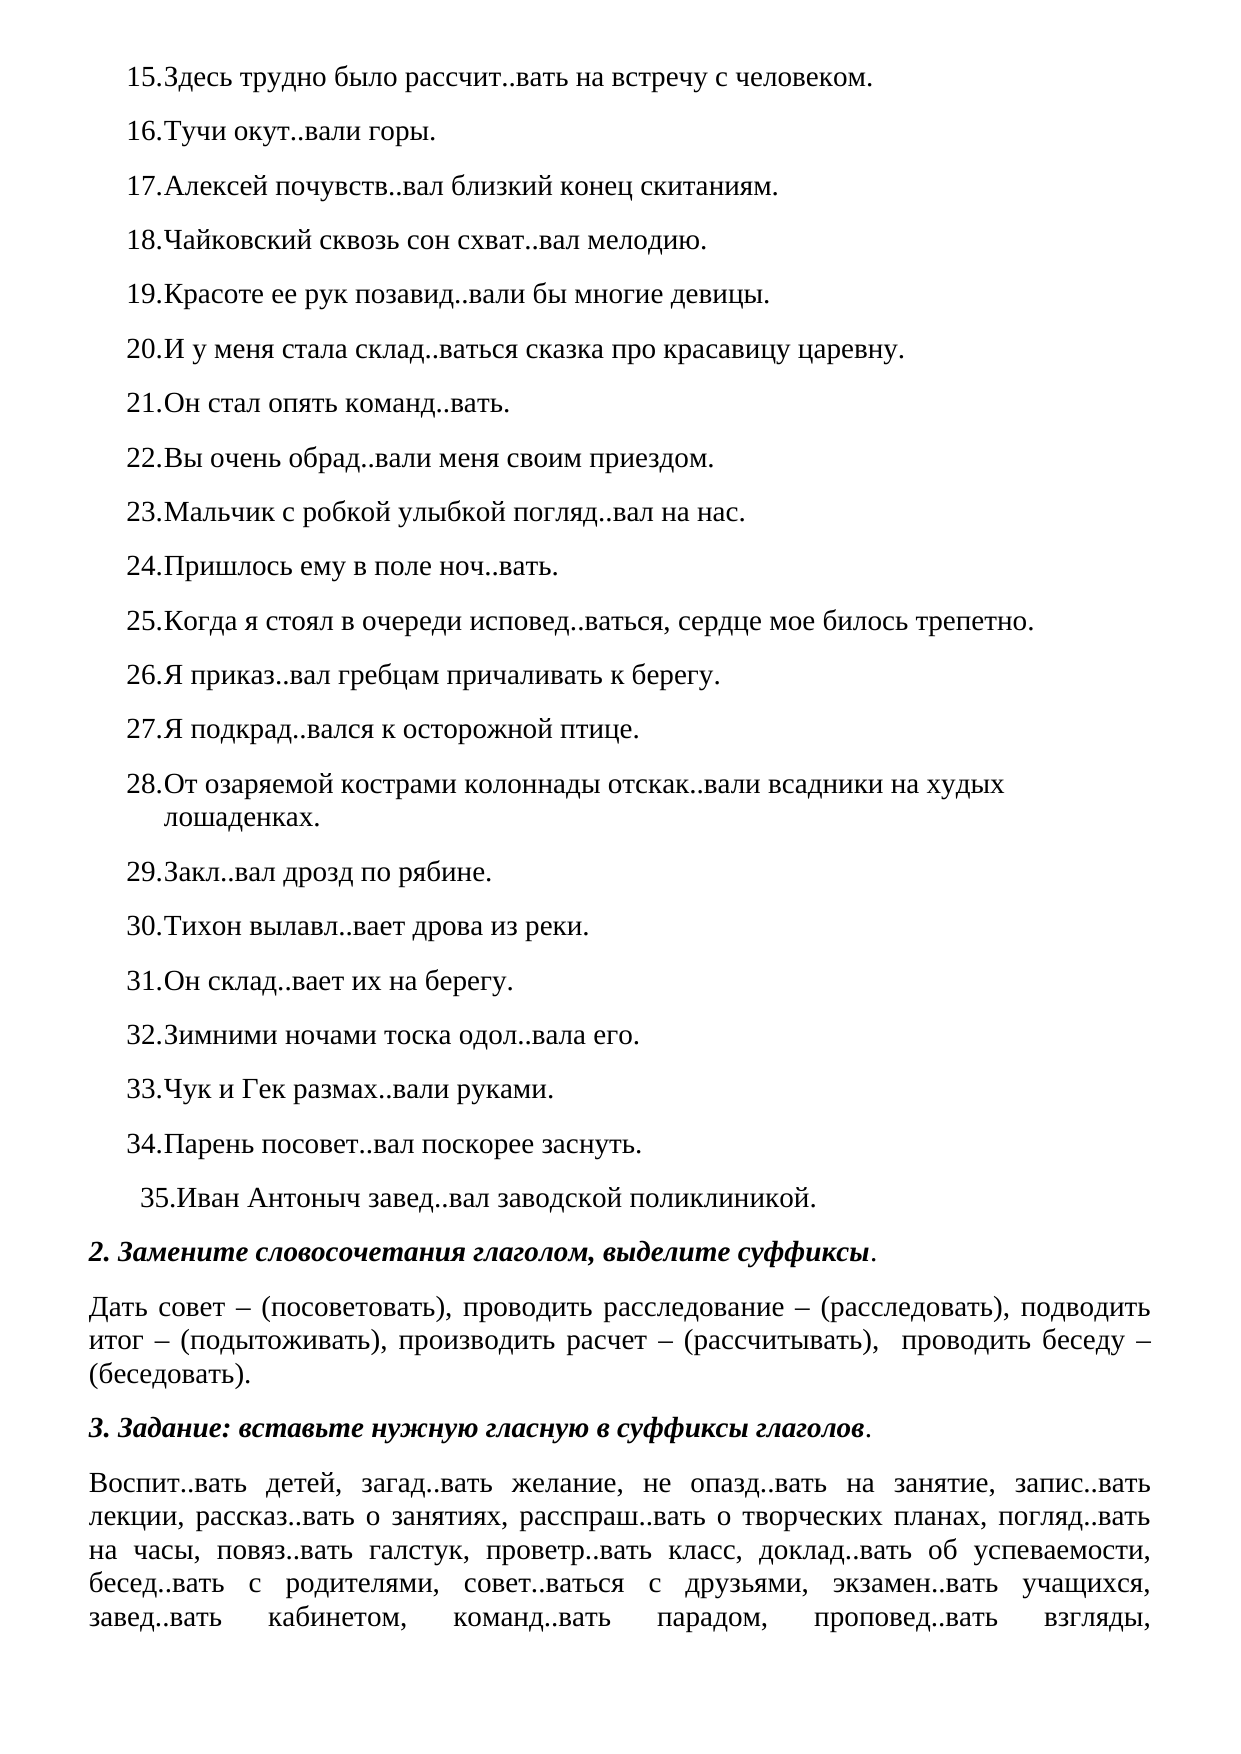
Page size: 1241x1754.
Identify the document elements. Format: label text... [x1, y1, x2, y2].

list Закл..вал дрозд по рябине. [126, 854, 1152, 887]
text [89, 1465, 1152, 1632]
list Я приказ..вал гребцам причаливать к берегу. [126, 657, 1152, 691]
list И у меня стала склад..ваться сказка про красавицу царевну. [126, 331, 1152, 364]
list Парень посовет..вал поскорее заснуть. [126, 1126, 1152, 1159]
list Чук и Гек размах..вали руками. [126, 1071, 1152, 1105]
text 2. Замените словосочетания глаголом, выделите суффиксы. [89, 1234, 1152, 1268]
list Красоте ее рук позавид..вали бы многие девицы. [126, 277, 1152, 310]
list Он стал опять команд..вать. [126, 385, 1152, 419]
list Алексей почувств..вал близкий конец скитаниям. [126, 168, 1152, 201]
list Тихон вылавл..вает дрова из реки. [126, 908, 1152, 942]
list Вы очень обрад..вали меня своим приездом. [126, 440, 1152, 473]
list Он склад..вает их на берегу. [126, 963, 1152, 996]
text 35.Иван Антоныч завед..вал заводской поликлиникой. [89, 1180, 1152, 1214]
list Чайковский сквозь сон схват..вал мелодию. [126, 222, 1152, 256]
list Когда я стоял в очереди исповед..ваться, сердце мое билось трепетно. [126, 603, 1152, 636]
list Я подкрад..вался к осторожной птице. [126, 712, 1152, 745]
list Мальчик с робкой улыбкой погляд..вал на нас. [126, 494, 1152, 528]
text Дать совет – (посоветовать), проводить расследование – (расследовать), подводить итог – (подытоживать), производить расчет – (рассчитывать), проводить беседу – (беседовать). [89, 1289, 1152, 1389]
list Пришлось ему в поле ноч..вать. [126, 548, 1152, 582]
text 3. Задание: вставьте нужную гласную в суффиксы глаголов. [89, 1410, 1152, 1444]
list Зимними ночами тоска одол..вала его. [126, 1017, 1152, 1051]
list Тучи окут..вали горы. [126, 113, 1152, 147]
list Здесь трудно было рассчит..вать на встречу с человеком. [126, 59, 1152, 93]
list От озаряемой кострами колоннады отскак..вали всадники на худых лошаденках. [126, 766, 1152, 833]
